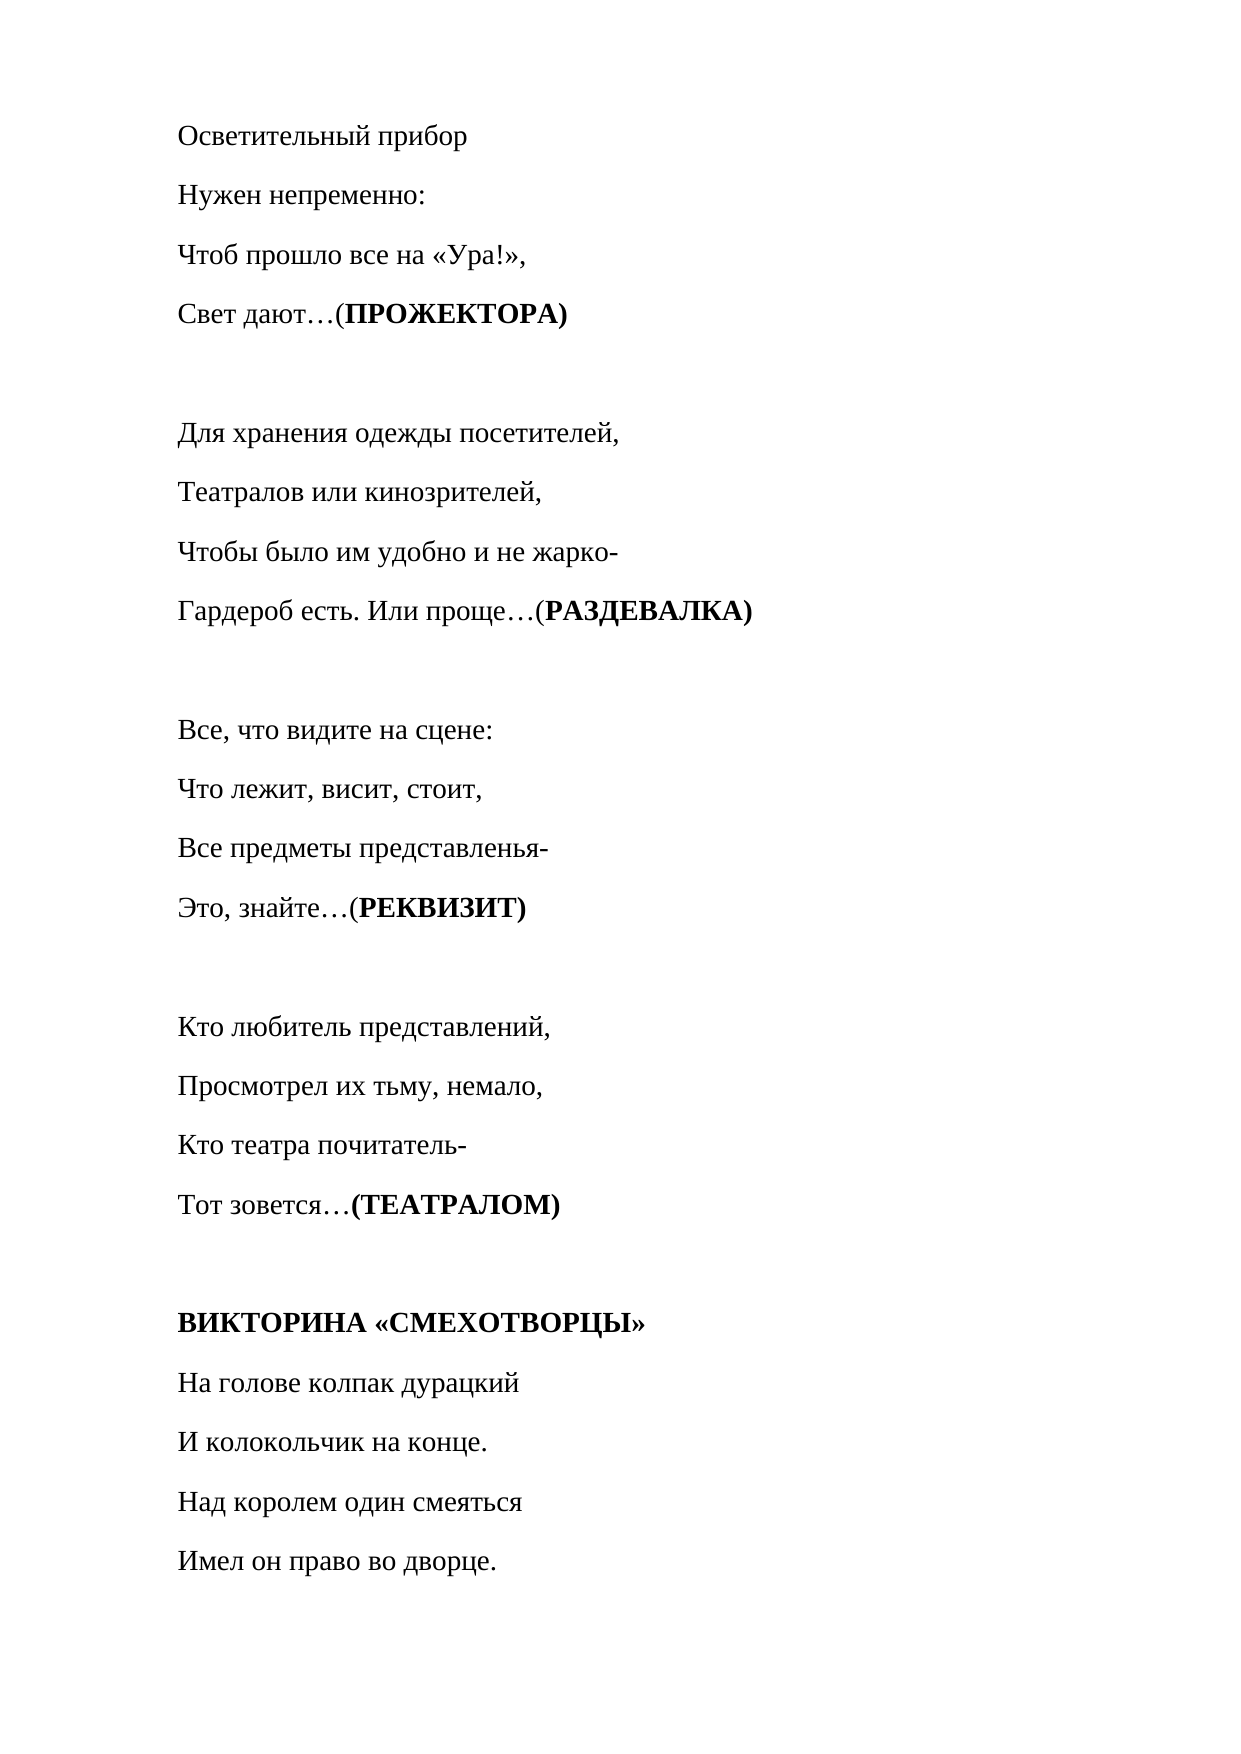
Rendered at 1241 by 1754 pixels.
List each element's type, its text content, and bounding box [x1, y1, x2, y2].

text Гардероб есть. Или проще…(РАЗДЕВАЛКА) [177, 593, 1152, 627]
text Что лежит, висит, стоит, [177, 771, 1152, 805]
text Для хранения одежды посетителей, [177, 415, 1152, 448]
text Просмотрел их тьму, немало, [177, 1068, 1152, 1102]
text Чтобы было им удобно и не жарко- [177, 534, 1152, 567]
text Кто любитель представлений, [177, 1009, 1152, 1042]
text Театралов или кинозрителей, [177, 474, 1152, 508]
text ВИКТОРИНА «СМЕХОТВОРЦЫ» [177, 1306, 1152, 1339]
text Кто театра почитатель- [177, 1127, 1152, 1161]
text Все предметы представленья- [177, 831, 1152, 864]
text Свет дают…(ПРОЖЕКТОРА) [177, 296, 1152, 330]
text Осветительный прибор [177, 118, 1152, 152]
text Над королем один смеяться [177, 1484, 1152, 1517]
text На голове колпак дурацкий [177, 1365, 1152, 1398]
text Чтоб прошло все на «Ура!», [177, 237, 1152, 270]
text Все, что видите на сцене: [177, 712, 1152, 745]
text Имел он право во дворце. [177, 1543, 1152, 1577]
text Это, знайте…(РЕКВИЗИТ) [177, 890, 1152, 923]
text И колокольчик на конце. [177, 1424, 1152, 1458]
text Тот зовется…(ТЕАТРАЛОМ) [177, 1187, 1152, 1220]
text Нужен непременно: [177, 177, 1152, 211]
